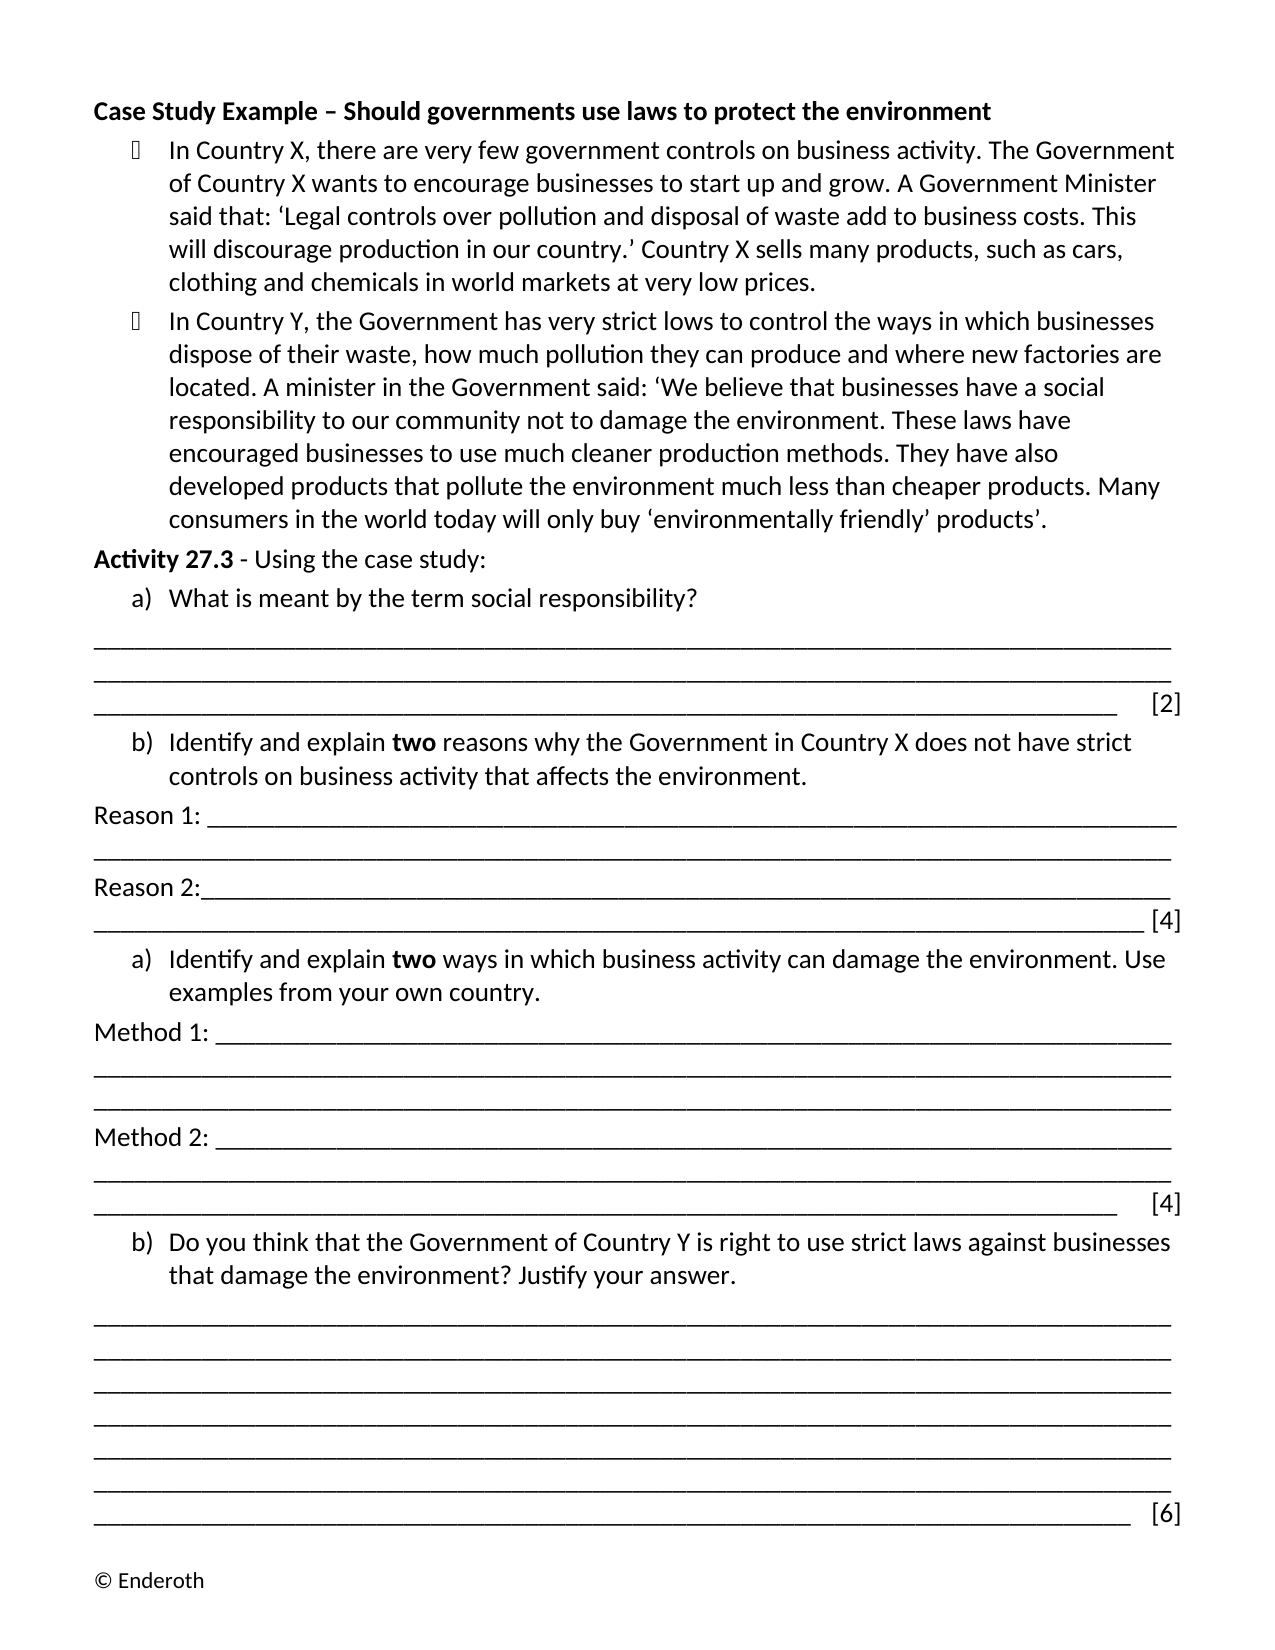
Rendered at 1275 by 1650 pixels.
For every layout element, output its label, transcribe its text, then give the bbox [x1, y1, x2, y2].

text Case Study Example – Should governments use laws to protect the environment [94, 94, 1181, 127]
text Activity 27.3 - Using the case study: [94, 542, 1181, 575]
text _____________________________________________________________________________________________________________________________________________________________________________________________________________________________________________________________________________________________________________________________________________________________________________________________________________________________________________________________________________________________________________________________________________________________________________ [6] [94, 1298, 1181, 1529]
list In Country Y, the Government has very strict lows to control the ways in which businesses dispose of their waste, how much pollution they can produce and where new factories are located. A minister in the Government said: ‘We believe that businesses have a social responsibility to our community not to damage the environment. These laws have encouraged businesses to use much cleaner production methods. They have also developed products that pollute the environment much less than cheaper products. Many consumers in the world today will only buy ‘environmentally friendly’ products’. [131, 304, 1181, 536]
text Reason 2:________________________________________________________________________ ______________________________________________________________________________ [4] [94, 870, 1181, 936]
list In Country X, there are very few government controls on business activity. The Government of Country X wants to encourage businesses to start up and grow. A Government Minister said that: ‘Legal controls over pollution and disposal of waste add to business costs. This will discourage production in our country.’ Country X sells many products, such as cars, clothing and chemicals in world markets at very low prices. [131, 133, 1181, 298]
text Method 1: _______________________________________________________________________ ________________________________________________________________________________________________________________________________________________________________ [94, 1015, 1181, 1114]
text Method 2: _______________________________________________________________________ ____________________________________________________________________________________________________________________________________________________________ [4] [94, 1120, 1181, 1219]
list What is meant by the term social responsibility? [131, 581, 1181, 614]
text Reason 1: ________________________________________________________________________ ________________________________________________________________________________ [94, 798, 1181, 864]
list Do you think that the Government of Country Y is right to use strict laws against businesses that damage the environment? Justify your answer. [131, 1225, 1181, 1291]
list Identify and explain two reasons why the Government in Country X does not have strict controls on business activity that affects the environment. [131, 726, 1181, 792]
list Identify and explain two ways in which business activity can damage the environment. Use examples from your own country. [131, 942, 1181, 1008]
text ____________________________________________________________________________________________________________________________________________________________________________________________________________________________________________ [2] [94, 620, 1181, 719]
